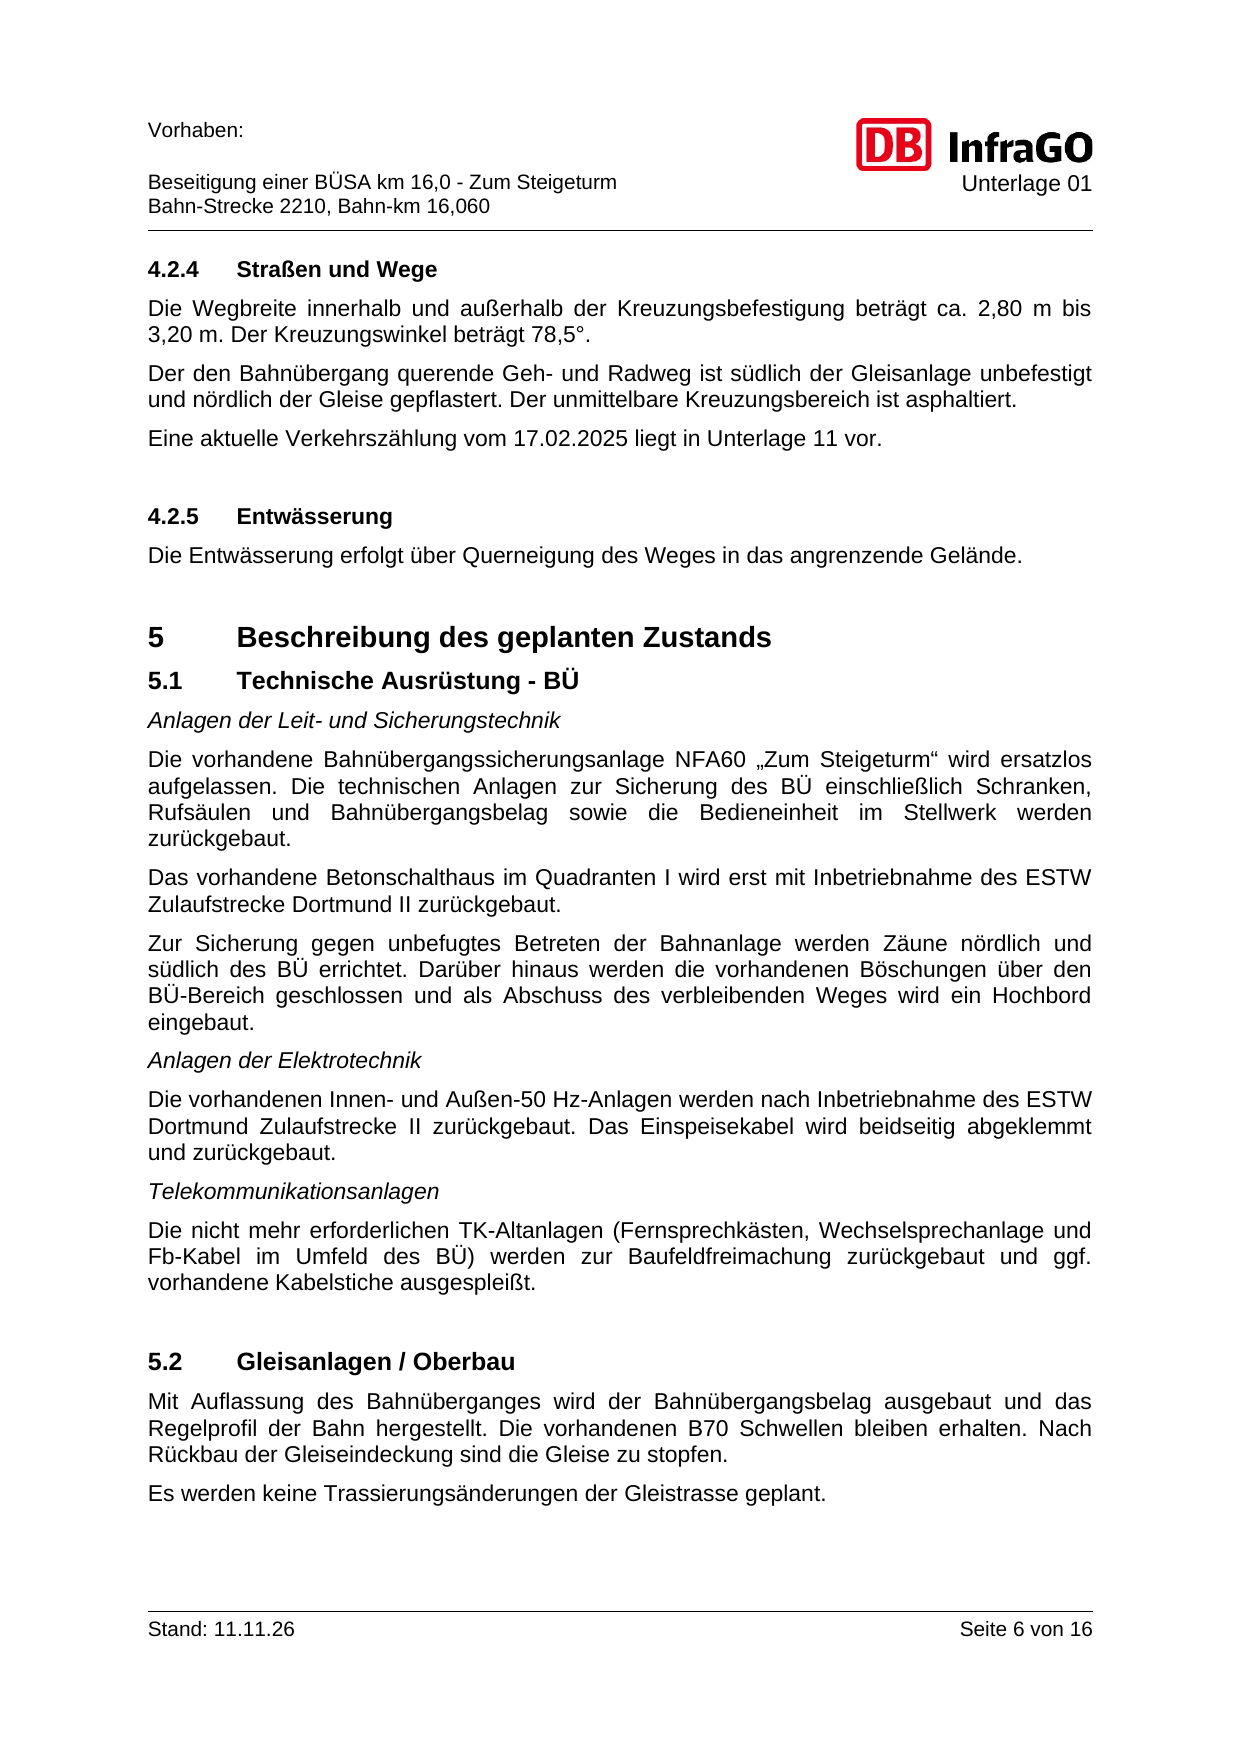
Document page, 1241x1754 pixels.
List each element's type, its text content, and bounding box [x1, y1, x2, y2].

subtitle Straßen und Wege [148, 256, 1092, 282]
subtitle Beschreibung des geplanten Zustands [148, 620, 1092, 654]
text Telekommunikationsanlagen [148, 1178, 1092, 1204]
picture [856, 118, 1093, 171]
subtitle Technische Ausrüstung - BÜ [148, 666, 1092, 695]
text Anlagen der Leit- und Sicherungstechnik [148, 707, 1092, 734]
text Das vorhandene Betonschalthaus im Quadranten I wird erst mit Inbetriebnahme des ESTW Zulaufstrecke Dortmund II zurückgebaut. [148, 864, 1092, 917]
text Die nicht mehr erforderlichen TK-Altanlagen (Fernsprechkästen, Wechselsprechanlage und Fb-Kabel im Umfeld des BÜ) werden zur Baufeldfreimachung zurückgebaut und ggf. vorhandene Kabelstiche ausgespleißt. [148, 1217, 1092, 1296]
text Der den Bahnübergang querende Geh- und Radweg ist südlich der Gleisanlage unbefestigt und nördlich der Gleise gepflastert. Der unmittelbare Kreuzungsbereich ist asphaltiert. [148, 360, 1092, 413]
text Die vorhandene Bahnübergangssicherungsanlage NFA60 „Zum Steigeturm“ wird ersatzlos aufgelassen. Die technischen Anlagen zur Sicherung des BÜ einschließlich Schranken, Rufsäulen und Bahnübergangsbelag sowie die Bedieneinheit im Stellwerk werden zurückgebaut. [148, 746, 1092, 852]
text Die Entwässerung erfolgt über Querneigung des Weges in das angrenzende Gelände. [148, 542, 1092, 568]
text Es werden keine Trassierungsänderungen der Gleistrasse geplant. [148, 1480, 1092, 1506]
text Die vorhandenen Innen- und Außen-50 Hz-Anlagen werden nach Inbetriebnahme des ESTW Dortmund Zulaufstrecke II zurückgebaut. Das Einspeisekabel wird beidseitig abgeklemmt und zurückgebaut. [148, 1086, 1092, 1165]
text Eine aktuelle Verkehrszählung vom 17.02.2025 liegt in Unterlage 11 vor. [148, 425, 1092, 452]
subtitle Gleisanlagen / Oberbau [148, 1347, 1092, 1376]
text Zur Sicherung gegen unbefugtes Betreten der Bahnanlage werden Zäune nördlich und südlich des BÜ errichtet. Darüber hinaus werden die vorhandenen Böschungen über den BÜ-Bereich geschlossen und als Abschuss des verbleibenden Weges wird ein Hochbord eingebaut. [148, 929, 1092, 1035]
text Die Wegbreite innerhalb und außerhalb der Kreuzungsbefestigung beträgt ca. 2,80 m bis 3,20 m. Der Kreuzungswinkel beträgt 78,5°. [148, 295, 1092, 348]
text Anlagen der Elektrotechnik [148, 1047, 1092, 1074]
subtitle Entwässerung [148, 503, 1092, 529]
text Mit Auflassung des Bahnüberganges wird der Bahnübergangsbelag ausgebaut und das Regelprofil der Bahn hergestellt. Die vorhandenen B70 Schwellen bleiben erhalten. Nach Rückbau der Gleiseindeckung sind die Gleise zu stopfen. [148, 1388, 1092, 1467]
